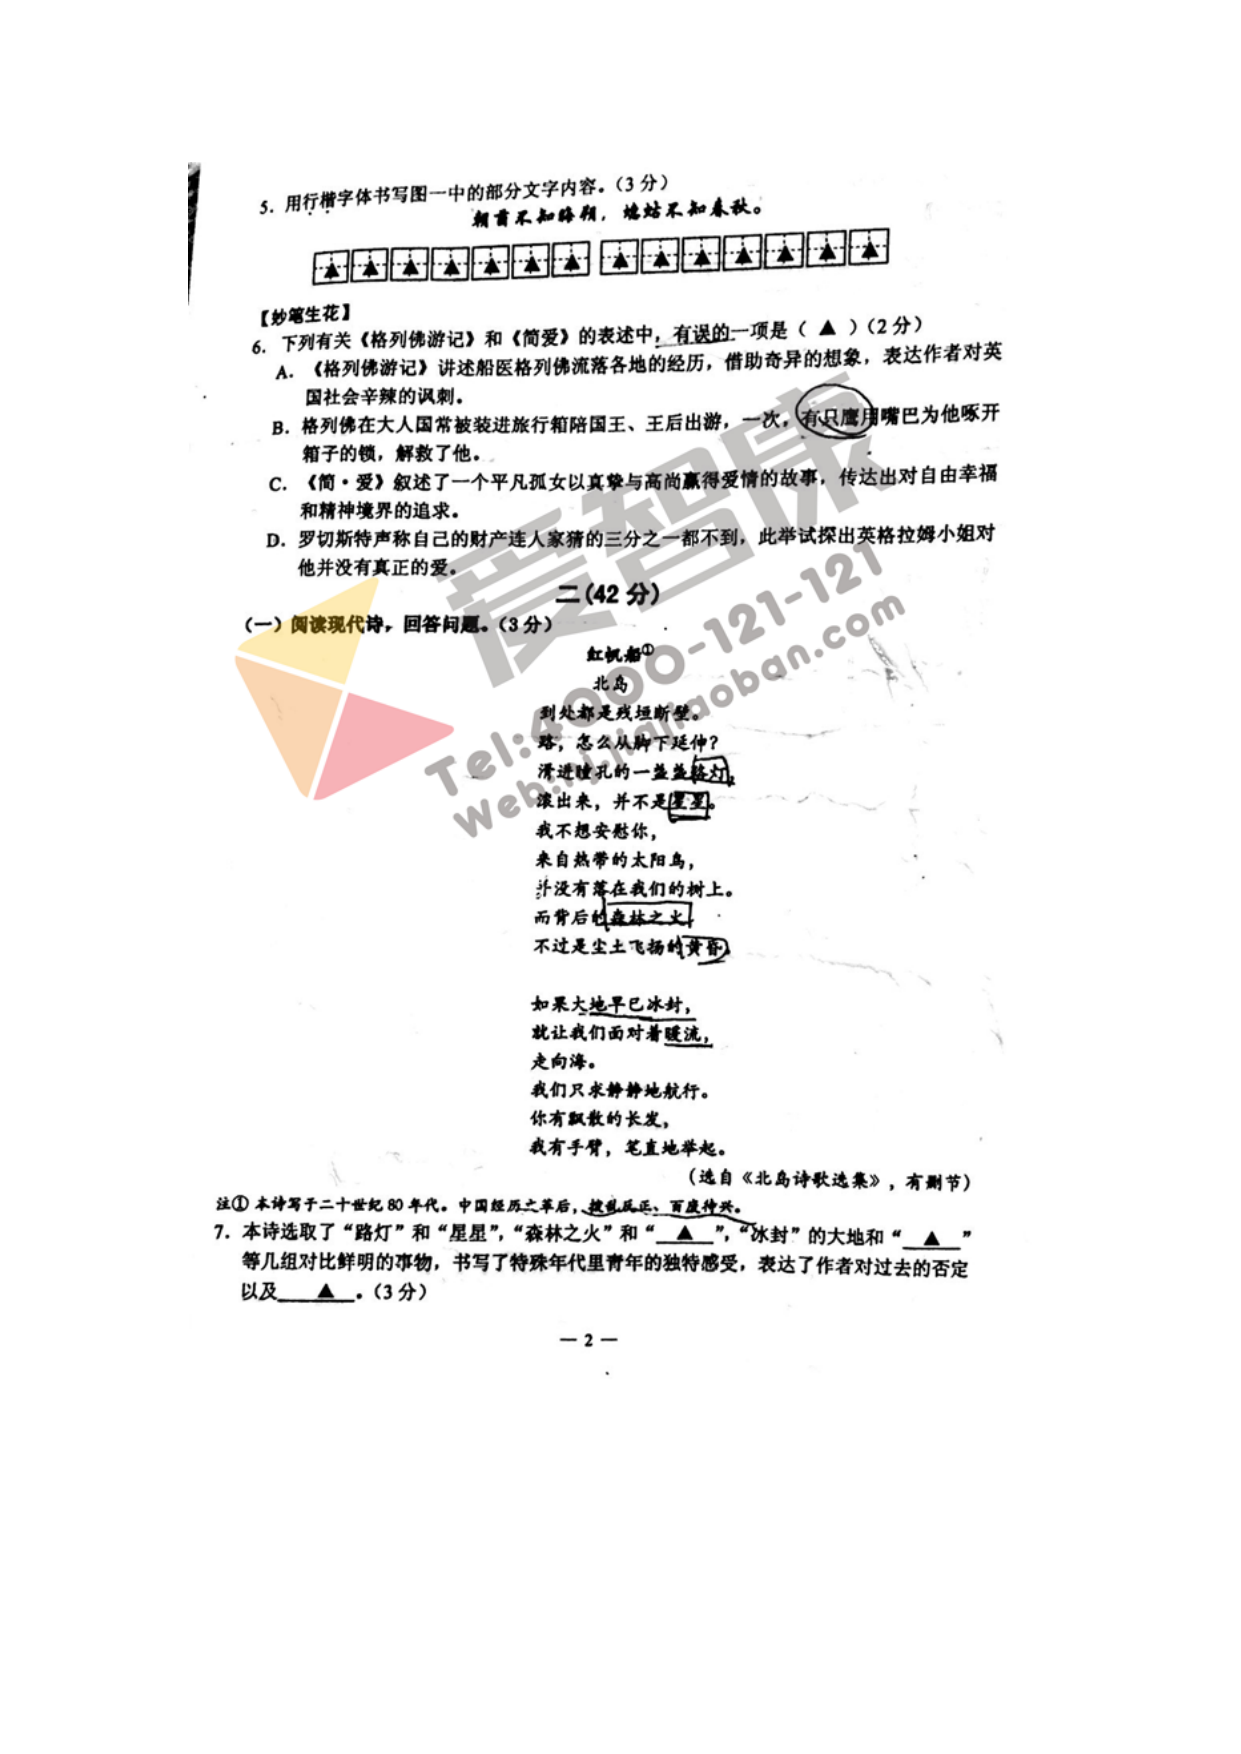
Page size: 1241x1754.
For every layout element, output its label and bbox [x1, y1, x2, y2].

picture [188, 162, 1053, 1380]
